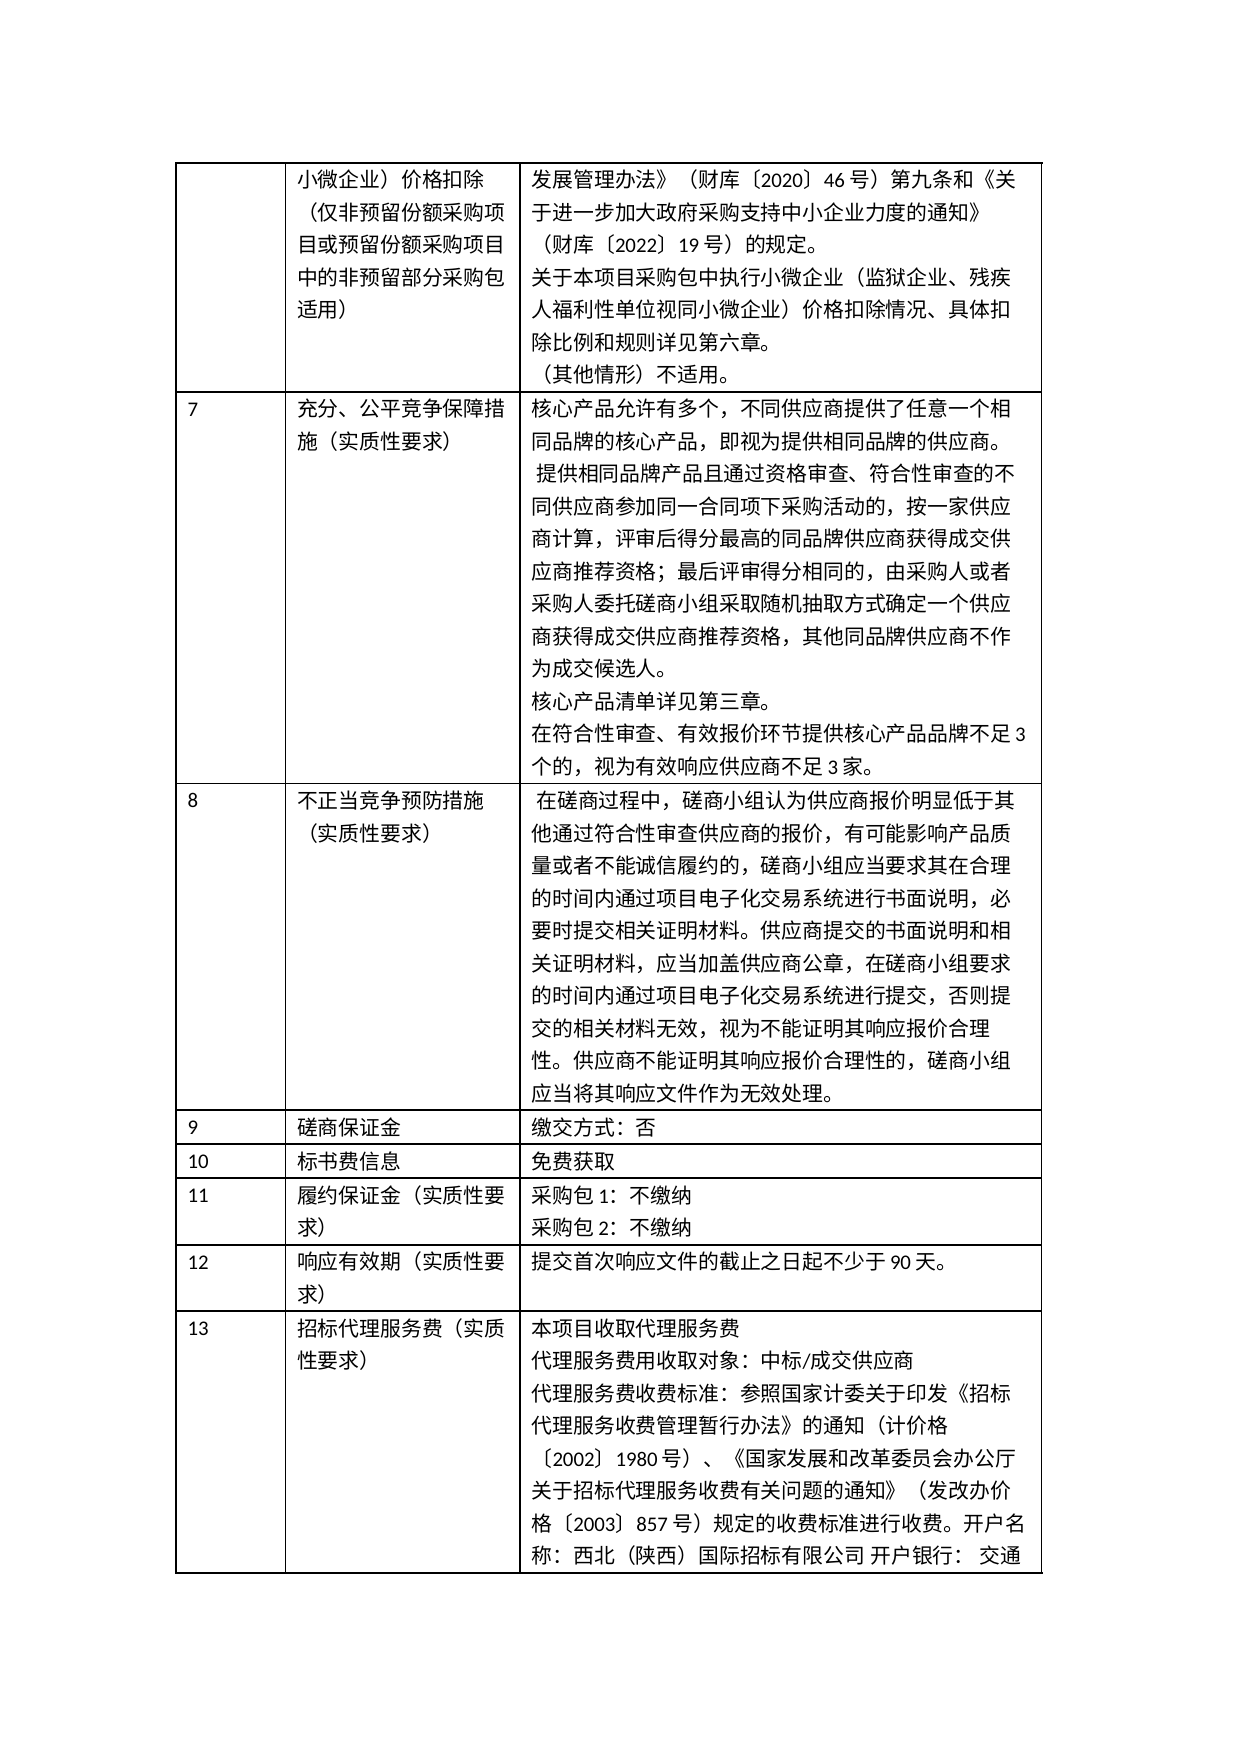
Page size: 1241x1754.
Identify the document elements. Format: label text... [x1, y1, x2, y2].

table_cell 招标代理服务费（实质性要求） [286, 1312, 519, 1572]
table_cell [521, 164, 1041, 391]
table_cell 12 [177, 1246, 285, 1310]
table_cell 不正当竞争预防措施（实质性要求） [286, 784, 519, 1109]
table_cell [286, 164, 519, 391]
table_cell 提交首次响应文件的截止之日起不少于90天。 [521, 1246, 1041, 1310]
table_cell 免费获取 [521, 1145, 1041, 1177]
table_cell 履约保证金（实质性要求） [286, 1179, 519, 1244]
table_cell 缴交方式：否 [521, 1111, 1041, 1143]
table_cell 7 [177, 393, 285, 783]
table_cell 8 [177, 784, 285, 1109]
table_cell 13 [177, 1312, 285, 1572]
table_cell 采购包1：不缴纳 采购包2：不缴纳 [521, 1179, 1041, 1244]
table_cell 核心产品允许有多个，不同供应商提供了任意一个相同品牌的核心产品，即视为提供相同品牌的供应商。 提供相同品牌产品且通过资格审查、符合性审查的不同供应商参加同一合同项下采购活动的，按一家供应商计算，评审后得分最高的同品牌供应商获得成交供应商推荐资格；最后评审得分相同的，由采购人或者采购人委托磋商小组采取随机抽取方式确定一个供应商获得成交供应商推荐资格，其他同品牌供应商不作为成交候选人。 核心产品清单详见第三章。 在符合性审查、有效报价环节提供核心产品品牌不足3个的，视为有效响应供应商不足3家。 [521, 393, 1041, 783]
table_cell 在磋商过程中，磋商小组认为供应商报价明显低于其他通过符合性审查供应商的报价，有可能影响产品质量或者不能诚信履约的，磋商小组应当要求其在合理的时间内通过项目电子化交易系统进行书面说明，必要时提交相关证明材料。供应商提交的书面说明和相关证明材料，应当加盖供应商公章，在磋商小组要求的时间内通过项目电子化交易系统进行提交，否则提交的相关材料无效，视为不能证明其响应报价合理性。供应商不能证明其响应报价合理性的，磋商小组应当将其响应文件作为无效处理。 [521, 784, 1041, 1109]
table_cell 10 [177, 1145, 285, 1177]
table_cell 充分、公平竞争保障措施（实质性要求） [286, 393, 519, 783]
table_cell 标书费信息 [286, 1145, 519, 1177]
table_cell 6 [177, 164, 285, 391]
table_cell 9 [177, 1111, 285, 1143]
table_cell 响应有效期（实质性要求） [286, 1246, 519, 1310]
table_cell 11 [177, 1179, 285, 1244]
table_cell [521, 1312, 1041, 1572]
table_cell 磋商保证金 [286, 1111, 519, 1143]
